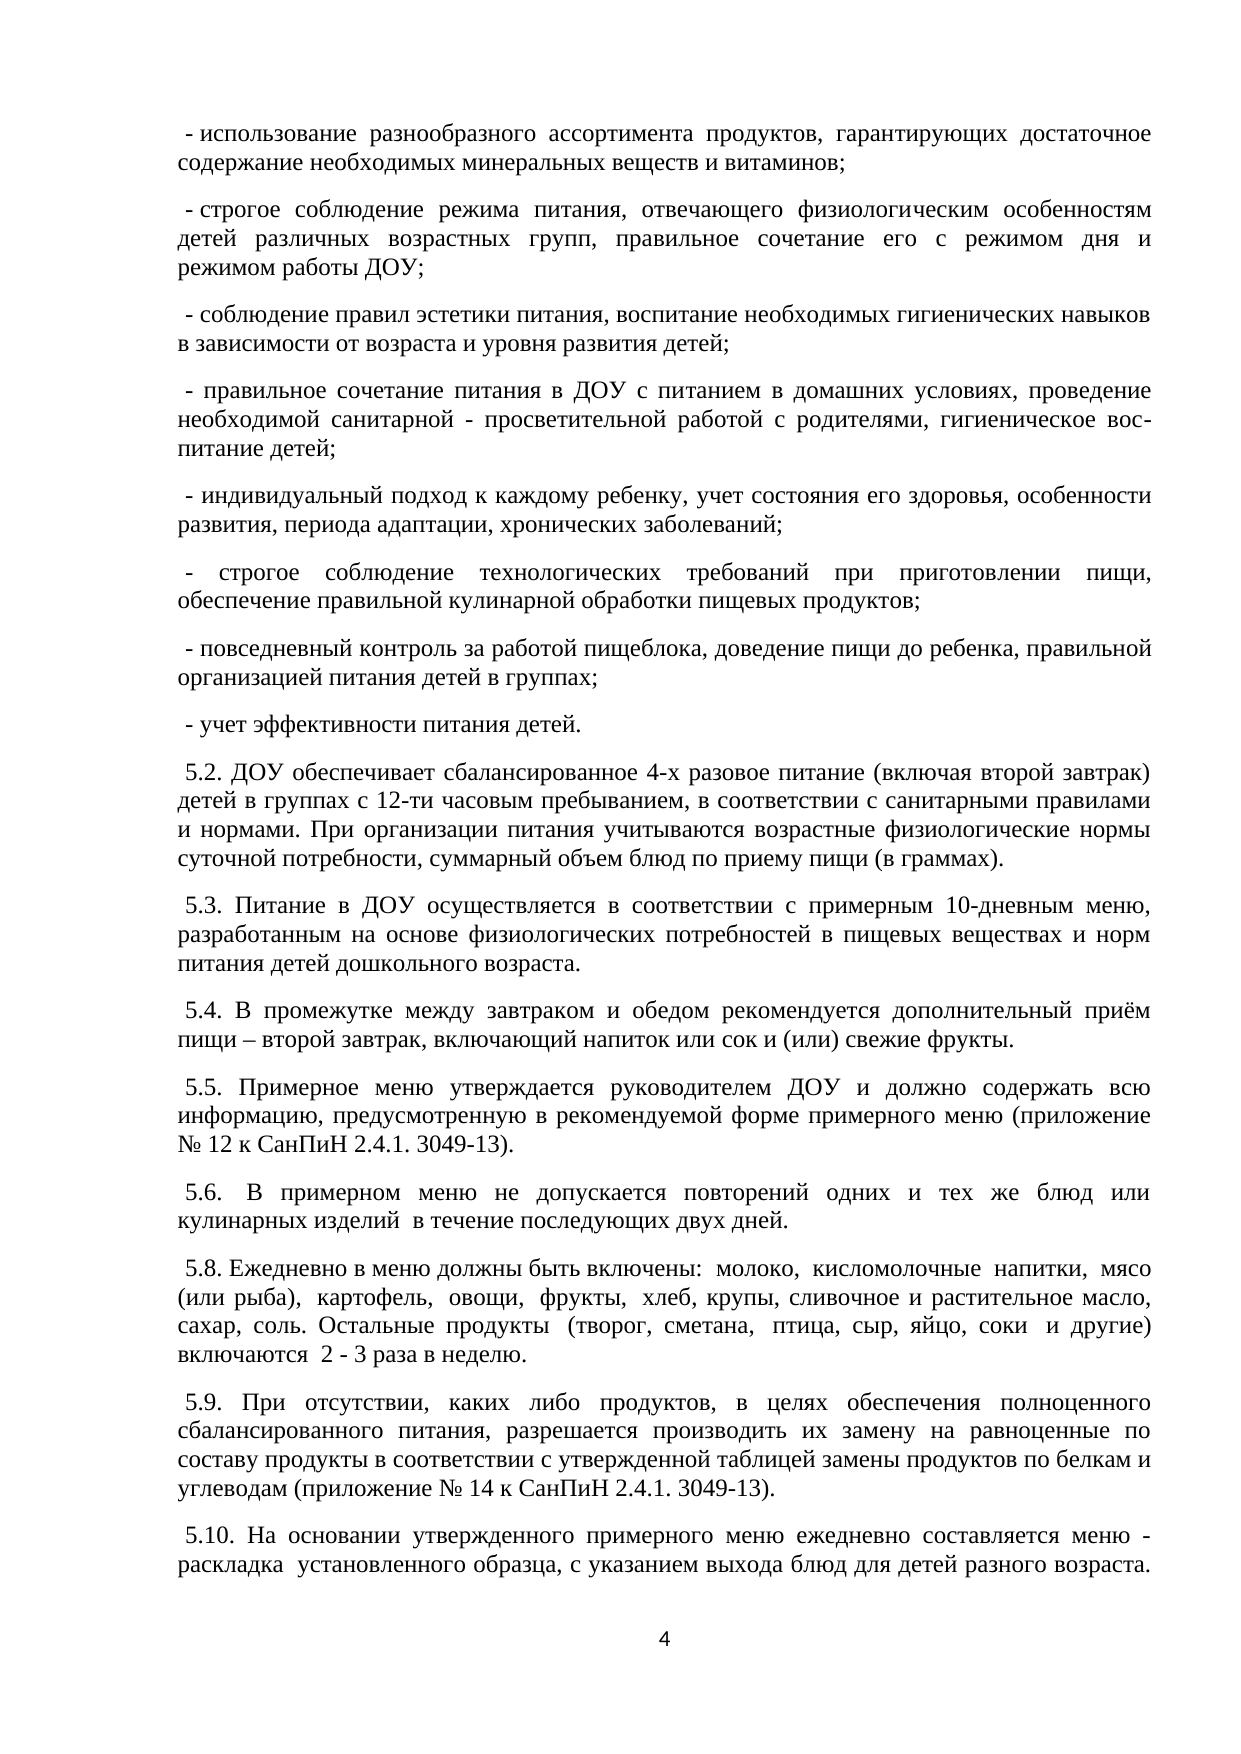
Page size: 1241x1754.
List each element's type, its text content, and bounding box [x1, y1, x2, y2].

text - учет эффективности питания детей. [177, 709, 1152, 738]
text 5.3. Питание в ДОУ осуществляется в соответствии с примерным 10-дневным меню, разработанным на основе физиологических потребностей в пищевых веществах и норм питания детей дошкольного возраста. [177, 891, 1152, 977]
text 5.8. Ежедневно в меню должны быть включены: молоко, кисломолочные напитки, мясо (или рыба), картофель, овощи, фрукты, хлеб, крупы, сливочное и растительное масло, сахар, соль. Остальные продукты (творог, сметана, птица, сыр, яйцо, соки и другие) включаются 2 - 3 раза в неделю. [177, 1253, 1152, 1368]
text - использование разнообразного ассортимента продуктов, гарантирующих достаточное содержание необходимых минеральных веществ и витаминов; [177, 118, 1152, 176]
text 5.6. В примерном меню не допускается повторений одних и тех же блюд или кулинарных изделий в течение последующих двух дней. [177, 1177, 1152, 1234]
text 5.5. Примерное меню утверждается руководителем ДОУ и должно содержать всю информацию, предусмотренную в рекомендуемой форме примерного меню (приложение № 12 к СанПиН 2.4.1. 3049-13). [177, 1072, 1152, 1158]
text - строгое соблюдение режима питания, отвечающего физиологическим особенностям детей различных возрастных групп, правильное сочетание его с режимом дня и режимом работы ДОУ; [177, 194, 1152, 281]
text - индивидуальный подход к каждому ребенку, учет состояния его здоровья, особенности развития, периода адаптации, хронических заболеваний; [177, 481, 1152, 538]
text - соблюдение правил эстетики питания, воспитание необходимых гигиенических навыков в зависимости от возраста и уровня развития детей; [177, 299, 1152, 357]
text 5.2. ДОУ обеспечивает сбалансированное 4-х разовое питание (включая второй завтрак) детей в группах с 12-ти часовым пребыванием, в соответствии с санитарными правилами и нормами. При организации питания учитываются возрастные физиологические нормы суточной потребности, суммарный объем блюд по приему пищи (в граммах). [177, 757, 1152, 872]
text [177, 1521, 1152, 1578]
text - правильное сочетание питания в ДОУ с питанием в домашних условиях, проведение необходимой санитарной - просветительной работой с родителями, гигиеническое воспитание детей; [177, 376, 1152, 462]
text - повседневный контроль за работой пищеблока, доведение пищи до ребенка, правильной организацией питания детей в группах; [177, 633, 1152, 691]
text 5.9. При отсутствии, каких либо продуктов, в целях обеспечения полноценного сбалансированного питания, разрешается производить их замену на равноценные по составу продукты в соответствии с утвержденной таблицей замены продуктов по белкам и углеводам (приложение № 14 к СанПиН 2.4.1. 3049-13). [177, 1387, 1152, 1502]
text - строгое соблюдение технологических требований при приготовлении пищи, обеспечение правильной кулинарной обработки пищевых продуктов; [177, 557, 1152, 614]
text 5.4. В промежутке между завтраком и обедом рекомендуется дополнительный приём пищи – второй завтрак, включающий напиток или сок и (или) свежие фрукты. [177, 996, 1152, 1053]
